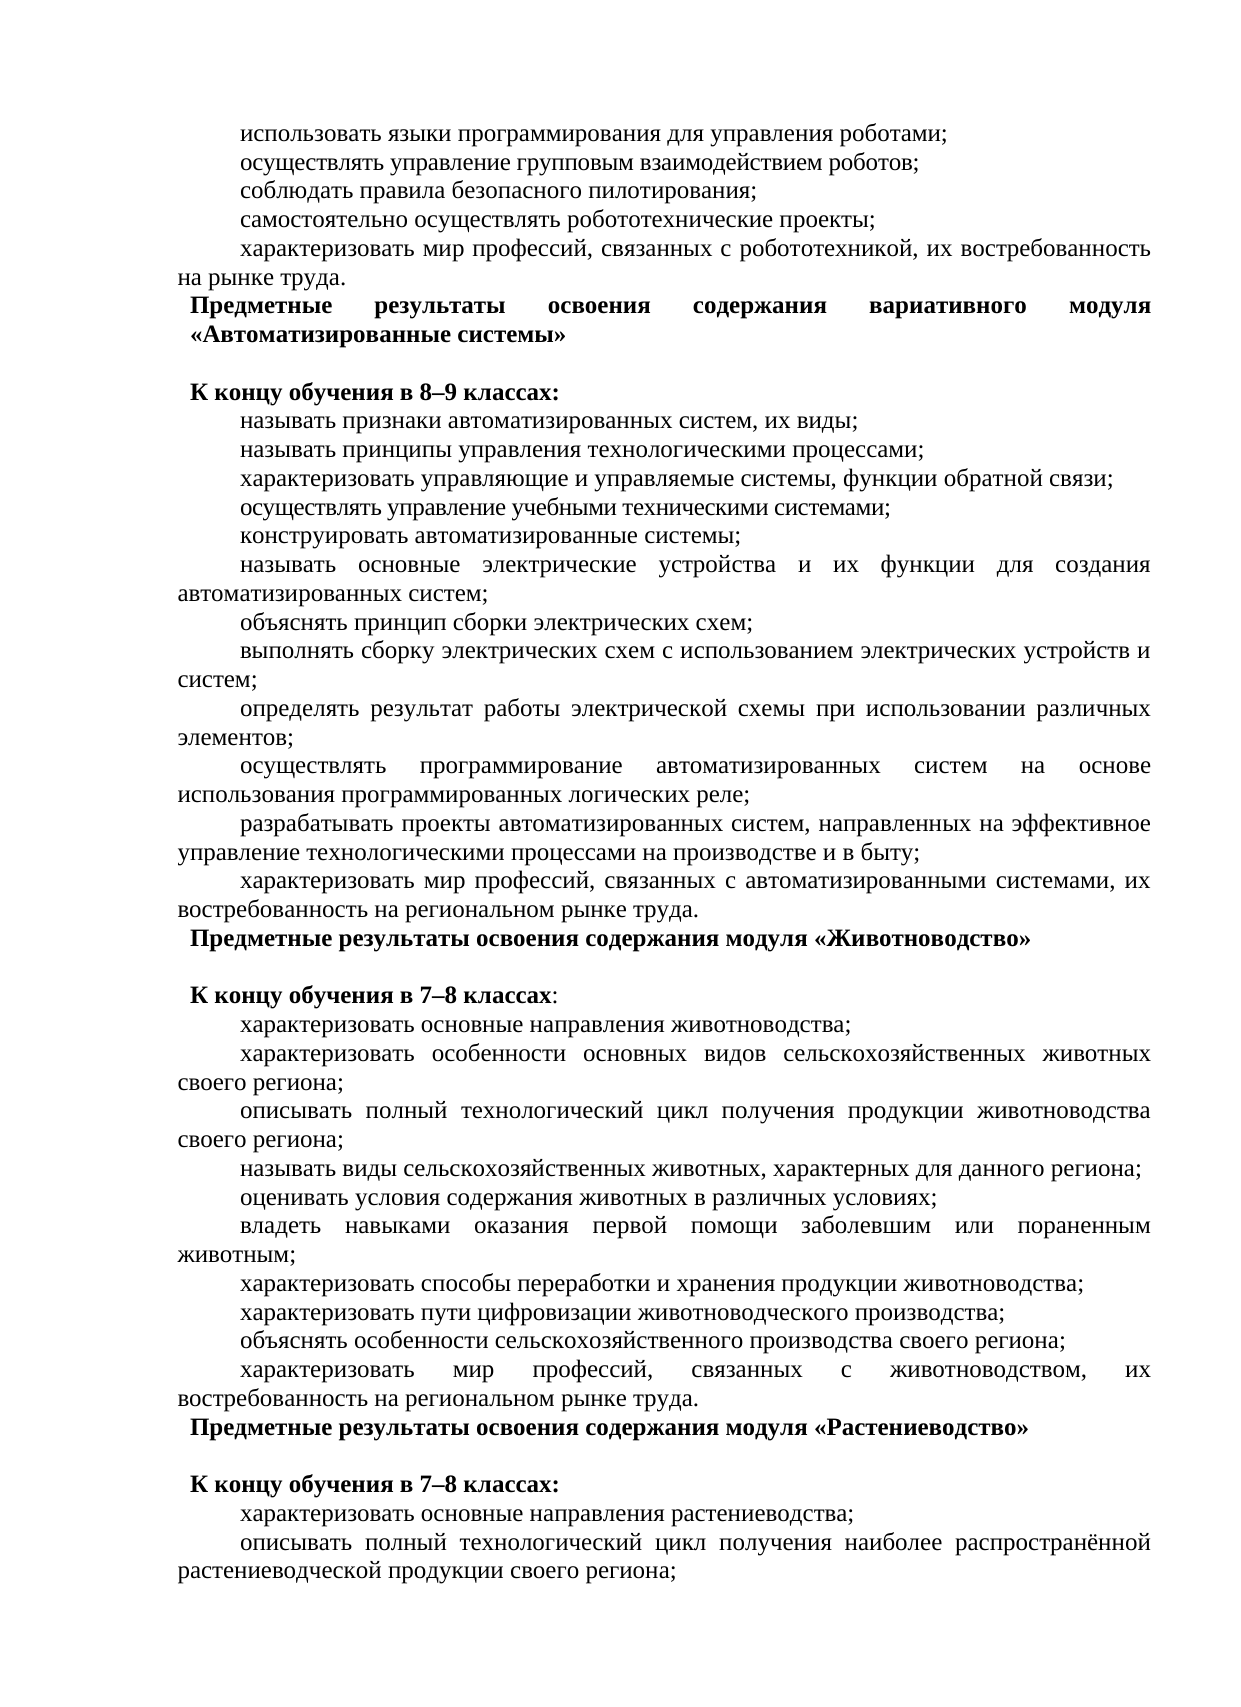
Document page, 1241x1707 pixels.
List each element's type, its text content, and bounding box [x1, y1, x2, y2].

text использовать языки программирования для управления роботами; [177, 118, 1152, 147]
text осуществлять управление групповым взаимодействием роботов; [177, 147, 1152, 176]
text определять результат работы электрической схемы при использовании различных элементов; [177, 693, 1152, 751]
text называть признаки автоматизированных систем, их виды; [177, 406, 1152, 434]
text выполнять сборку электрических схем с использованием электрических устройств и систем; [177, 636, 1152, 693]
text называть основные электрические устройства и их функции для создания автоматизированных систем; [177, 549, 1152, 607]
text самостоятельно осуществлять робототехнические проекты; [177, 204, 1152, 233]
text характеризовать пути цифровизации животноводческого производства; [177, 1297, 1152, 1326]
text владеть навыками оказания первой помощи заболевшим или пораненным животным; [177, 1211, 1152, 1268]
text объяснять принцип сборки электрических схем; [177, 607, 1152, 636]
text называть принципы управления технологическими процессами; [177, 434, 1152, 463]
text объяснять особенности сельскохозяйственного производства своего региона; [177, 1326, 1152, 1354]
text К концу обучения в 7–8 классах: [190, 981, 1152, 1009]
text характеризовать мир профессий, связанных с животноводством, их востребованность на региональном рынке труда. [177, 1354, 1152, 1412]
text характеризовать основные направления животноводства; [177, 1009, 1152, 1038]
text К концу обучения в 7–8 классах: [190, 1469, 1152, 1498]
text описывать полный технологический цикл получения наиболее распространённой растениеводческой продукции своего региона; [177, 1527, 1152, 1584]
text характеризовать мир профессий, связанных с автоматизированными системами, их востребованность на региональном рынке труда. [177, 866, 1152, 923]
text характеризовать управляющие и управляемые системы, функции обратной связи; [177, 463, 1152, 492]
text характеризовать способы переработки и хранения продукции животноводства; [177, 1268, 1152, 1297]
text разрабатывать проекты автоматизированных систем, направленных на эффективное управление технологическими процессами на производстве и в быту; [177, 808, 1152, 866]
text называть виды сельскохозяйственных животных, характерных для данного региона; [177, 1153, 1152, 1182]
text Предметные результаты освоения содержания модуля «Животноводство» [190, 923, 1152, 952]
text характеризовать особенности основных видов сельскохозяйственных животных своего региона; [177, 1038, 1152, 1096]
text конструировать автоматизированные системы; [177, 521, 1152, 549]
text К концу обучения в 8–9 классах: [190, 377, 1152, 406]
text осуществлять программирование автоматизированных систем на основе использования программированных логических реле; [177, 751, 1152, 808]
text осуществлять управление учебными техническими системами; [177, 492, 1152, 521]
text Предметные результаты освоения содержания вариативного модуля «Автоматизированные системы» [190, 291, 1152, 348]
text Предметные результаты освоения содержания модуля «Растениеводство» [190, 1412, 1152, 1441]
text соблюдать правила безопасного пилотирования; [177, 176, 1152, 204]
text оценивать условия содержания животных в различных условиях; [177, 1182, 1152, 1211]
text характеризовать мир профессий, связанных с робототехникой, их востребованность на рынке труда. [177, 233, 1152, 291]
text характеризовать основные направления растениеводства; [177, 1498, 1152, 1527]
text описывать полный технологический цикл получения продукции животноводства своего региона; [177, 1096, 1152, 1153]
